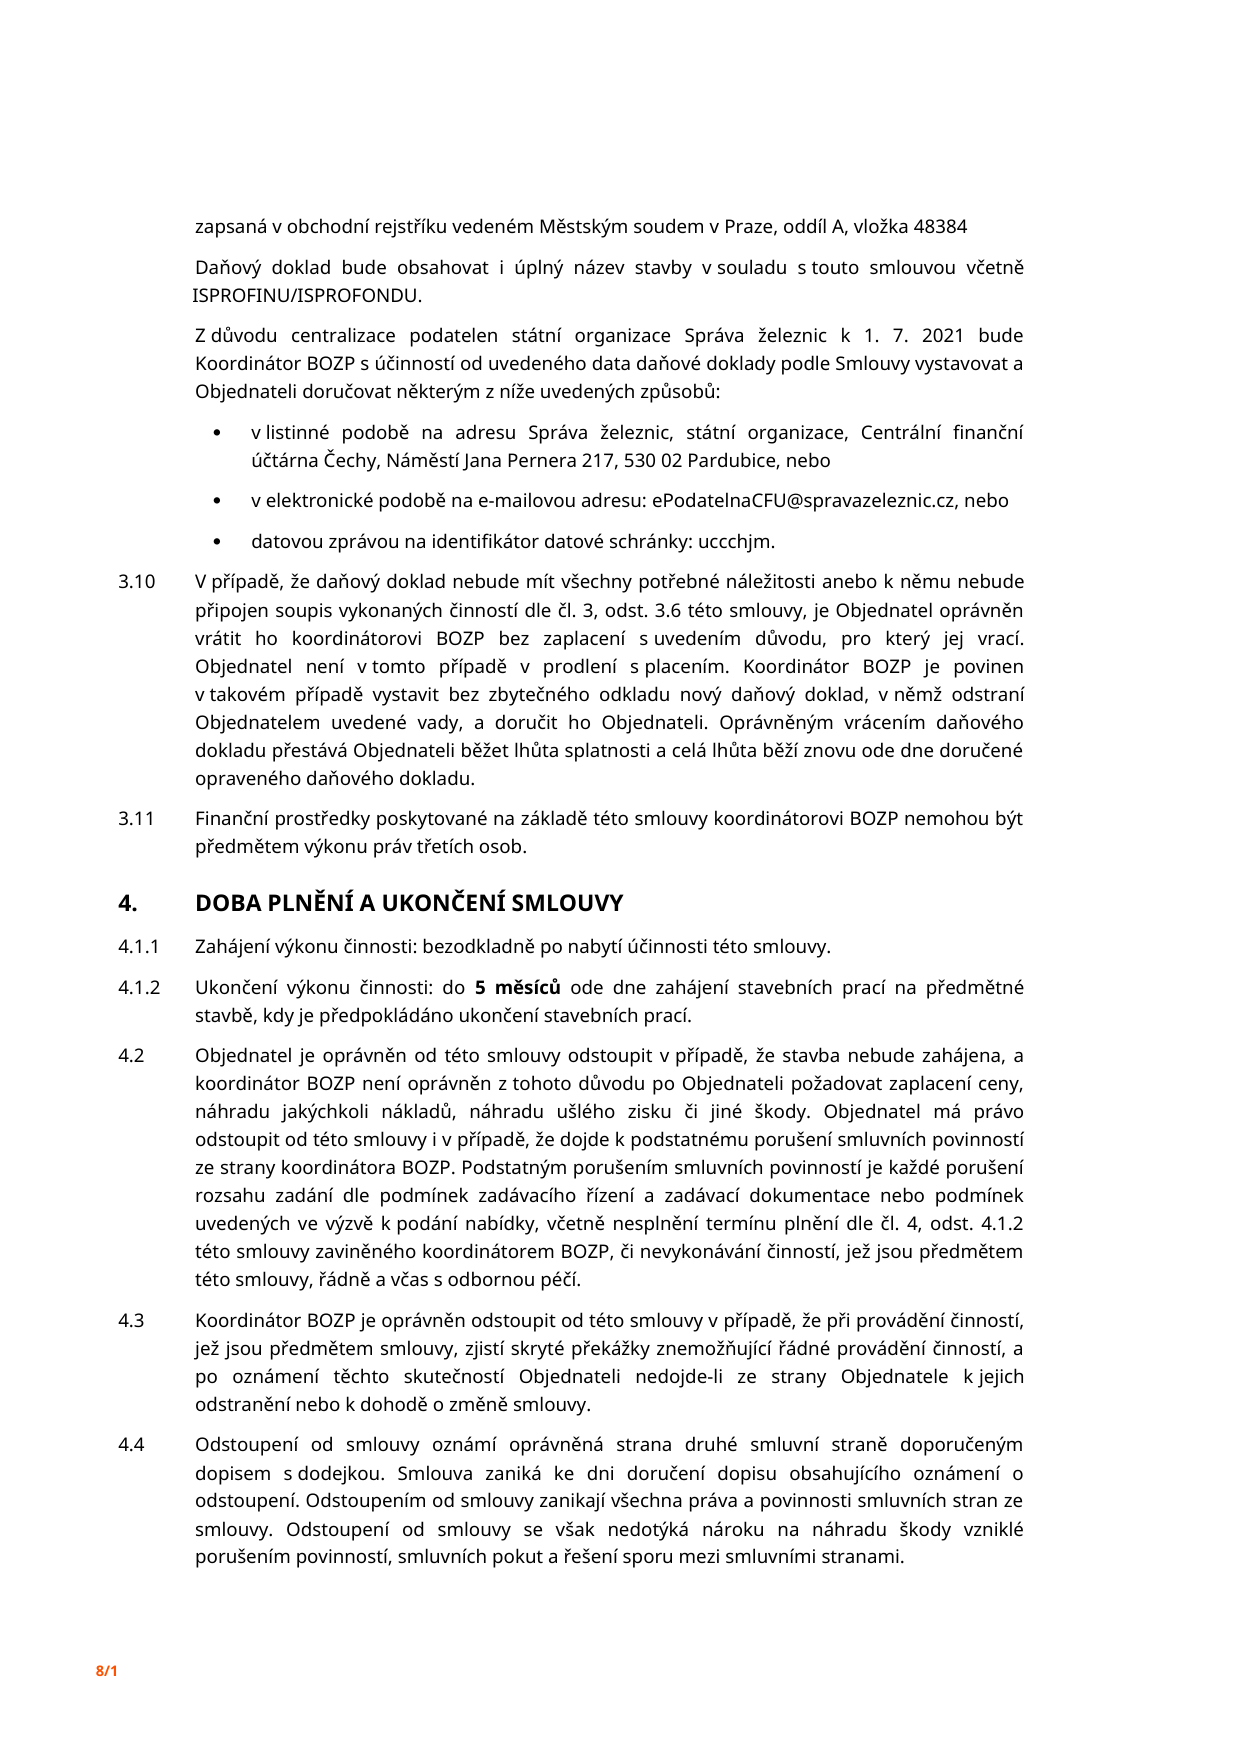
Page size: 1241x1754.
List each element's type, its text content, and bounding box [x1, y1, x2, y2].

list DOBA PLNĚNÍ A UKONČENÍ SMLOUVY [118, 887, 1024, 918]
list datovou zprávou na identifikátor datové schránky: uccchjm. [213, 528, 1024, 554]
list v listinné podobě na adresu Správa železnic, státní organizace, Centrální finanční účtárna Čechy, Náměstí Jana Pernera 217, 530 02 Pardubice, nebo [213, 419, 1024, 473]
list Zahájení výkonu činnosti: bezodkladně po nabytí účinnosti této smlouvy. [118, 933, 1024, 959]
list Odstoupení od smlouvy oznámí oprávněná strana druhé smluvní straně doporučeným dopisem s dodejkou. Smlouva zaniká ke dni doručení dopisu obsahujícího oznámení o odstoupení. Odstoupením od smlouvy zanikají všechna práva a povinnosti smluvních stran ze smlouvy. Odstoupení od smlouvy se však nedotýká nároku na náhradu škody vzniklé porušením povinností, smluvních pokut a řešení sporu mezi smluvními stranami. [118, 1432, 1024, 1569]
list Koordinátor BOZP je oprávněn odstoupit od této smlouvy v případě, že při provádění činností, jež jsou předmětem smlouvy, zjistí skryté překážky znemožňující řádné provádění činností, a po oznámení těchto skutečností Objednateli nedojde-li ze strany Objednatele k jejich odstranění nebo k dohodě o změně smlouvy. [118, 1307, 1024, 1417]
text Daňový doklad bude obsahovat i úplný název stavby v souladu s touto smlouvou včetně ISPROFINU/ISPROFONDU. [192, 254, 1024, 308]
list Objednatel je oprávněn od této smlouvy odstoupit v případě, že stavba nebude zahájena, a koordinátor BOZP není oprávněn z tohoto důvodu po Objednateli požadovat zaplacení ceny, náhradu jakýchkoli nákladů, náhradu ušlého zisku či jiné škody. Objednatel má právo odstoupit od této smlouvy i v případě, že dojde k podstatnému porušení smluvních povinností ze strany koordinátora BOZP. Podstatným porušením smluvních povinností je každé porušení rozsahu zadání dle podmínek zadávacího řízení a zadávací dokumentace nebo podmínek uvedených ve výzvě k podání nabídky, včetně nesplnění termínu plnění dle čl. 4, odst. 4.1.2 této smlouvy zaviněného koordinátorem BOZP, či nevykonávání činností, jež jsou předmětem této smlouvy, řádně a včas s odbornou péčí. [118, 1042, 1024, 1292]
list Finanční prostředky poskytované na základě této smlouvy koordinátorovi BOZP nemohou být předmětem výkonu práv třetích osob. [118, 806, 1024, 859]
list Ukončení výkonu činnosti: do 5 měsíců ode dne zahájení stavebních prací na předmětné stavbě, kdy je předpokládáno ukončení stavebních prací. [118, 974, 1024, 1027]
text zapsaná v obchodní rejstříku vedeném Městským soudem v Praze, oddíl A, vložka 48384 [192, 214, 1024, 239]
list V případě, že daňový doklad nebude mít všechny potřebné náležitosti anebo k němu nebude připojen soupis vykonaných činností dle čl. 3, odst. 3.6 této smlouvy, je Objednatel oprávněn vrátit ho koordinátorovi BOZP bez zaplacení s uvedením důvodu, pro který jej vrací. Objednatel není v tomto případě v prodlení s placením. Koordinátor BOZP je povinen v takovém případě vystavit bez zbytečného odkladu nový daňový doklad, v němž odstraní Objednatelem uvedené vady, a doručit ho Objednateli. Oprávněným vrácením daňového dokladu přestává Objednateli běžet lhůta splatnosti a celá lhůta běží znovu ode dne doručené opraveného daňového dokladu. [118, 569, 1024, 791]
list v elektronické podobě na e-mailovou adresu: ePodatelnaCFU@spravazeleznic.cz, nebo [213, 488, 1024, 513]
text Z důvodu centralizace podatelen státní organizace Správa železnic k 1. 7. 2021 bude Koordinátor BOZP s účinností od uvedeného data daňové doklady podle Smlouvy vystavovat a Objednateli doručovat některým z níže uvedených způsobů: [195, 323, 1024, 404]
